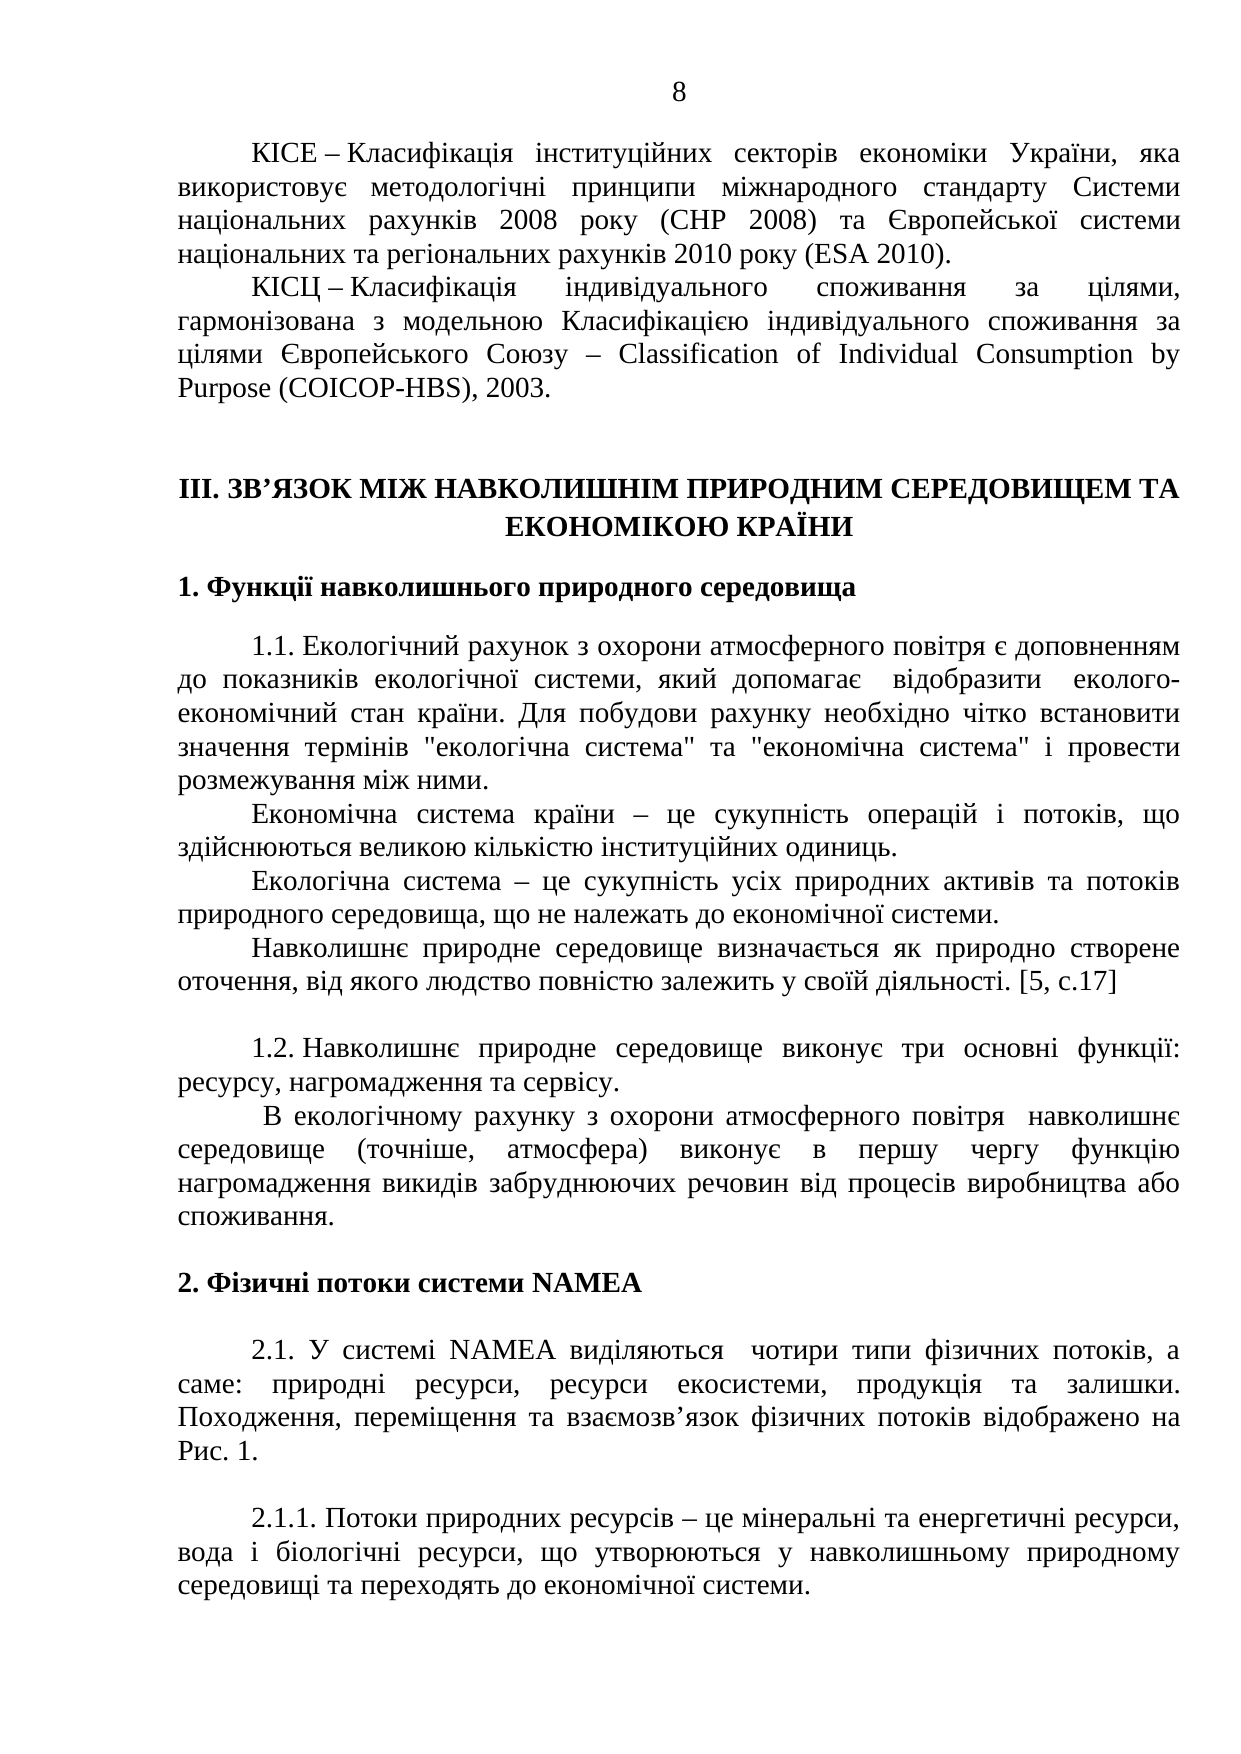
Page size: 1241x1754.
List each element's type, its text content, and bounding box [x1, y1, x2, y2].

text Екологічна система – це сукупність усіх природних активів та потоків природного середовища, що не належать до економічної системи. [177, 863, 1181, 930]
list Потоки природних ресурсів – це мінеральні та енергетичні ресурси, вода і біологічні ресурси, що утворюються у навколишньому природному середовищі та переходять до економічної системи. [177, 1500, 1181, 1601]
text 2. Фізичні потоки системи NAMEA [177, 1265, 1181, 1299]
text 1. Функції навколишнього природного середовища [177, 569, 1181, 602]
text ІІІ. ЗВ’ЯЗОК МІЖ НАВКОЛИШНІМ ПРИРОДНИМ СЕРЕДОВИЩЕМ ТА ЕКОНОМІКОЮ КРАЇНИ [177, 471, 1181, 543]
text 1.2. Навколишнє природне середовище виконує три основні функції: ресурсу, нагромадження та сервісу. [177, 1031, 1181, 1098]
text В екологічному рахунку з охорони атмосферного повітря навколишнє середовище (точніше, атмосфера) виконує в першу чергу функцію нагромадження викидів забруднюючих речовин від процесів виробництва або споживання. [177, 1098, 1181, 1232]
text КІСЦ – Класифікація індивідуального споживання за цілями, гармонізована з модельною Класифікацією індивідуального споживання за цілями Європейського Cоюзу – Classification of Individual Consumption by Purpose (COICOP-НВS), 2003. [177, 269, 1181, 404]
text 1.1. Екологічний рахунок з охорони атмосферного повітря є доповненням до показників екологічної системи, який допомагає відобразити еколого-економічний стан країни. Для побудови рахунку необхідно чітко встановити значення термінів "екологічна система" та "економічна система" і провести розмежування між ними. [177, 628, 1181, 796]
text 2.1. У системі NAMEA виділяються чотири типи фізичних потоків, а саме: природні ресурси, ресурси екосистеми, продукція та залишки. Походження, переміщення та взаємозв’язок фізичних потоків відображено на Рис. 1. [177, 1332, 1181, 1467]
text Навколишнє природне середовище визначається як природно створене оточення, від якого людство повністю залежить у своїй діяльності. [5, c.17] [177, 930, 1181, 997]
text Економічна система країни – це сукупність операцій і потоків, що здійснюються великою кількістю інституційних одиниць. [177, 796, 1181, 863]
text КІСЕ – Класифікація інституційних секторів економіки України, яка використовує методологічні принципи міжнародного стандарту Системи національних рахунків 2008 року (СНР 2008) та Європейської системи національних та регіональних рахунків 2010 року (ESA 2010). [177, 135, 1181, 269]
